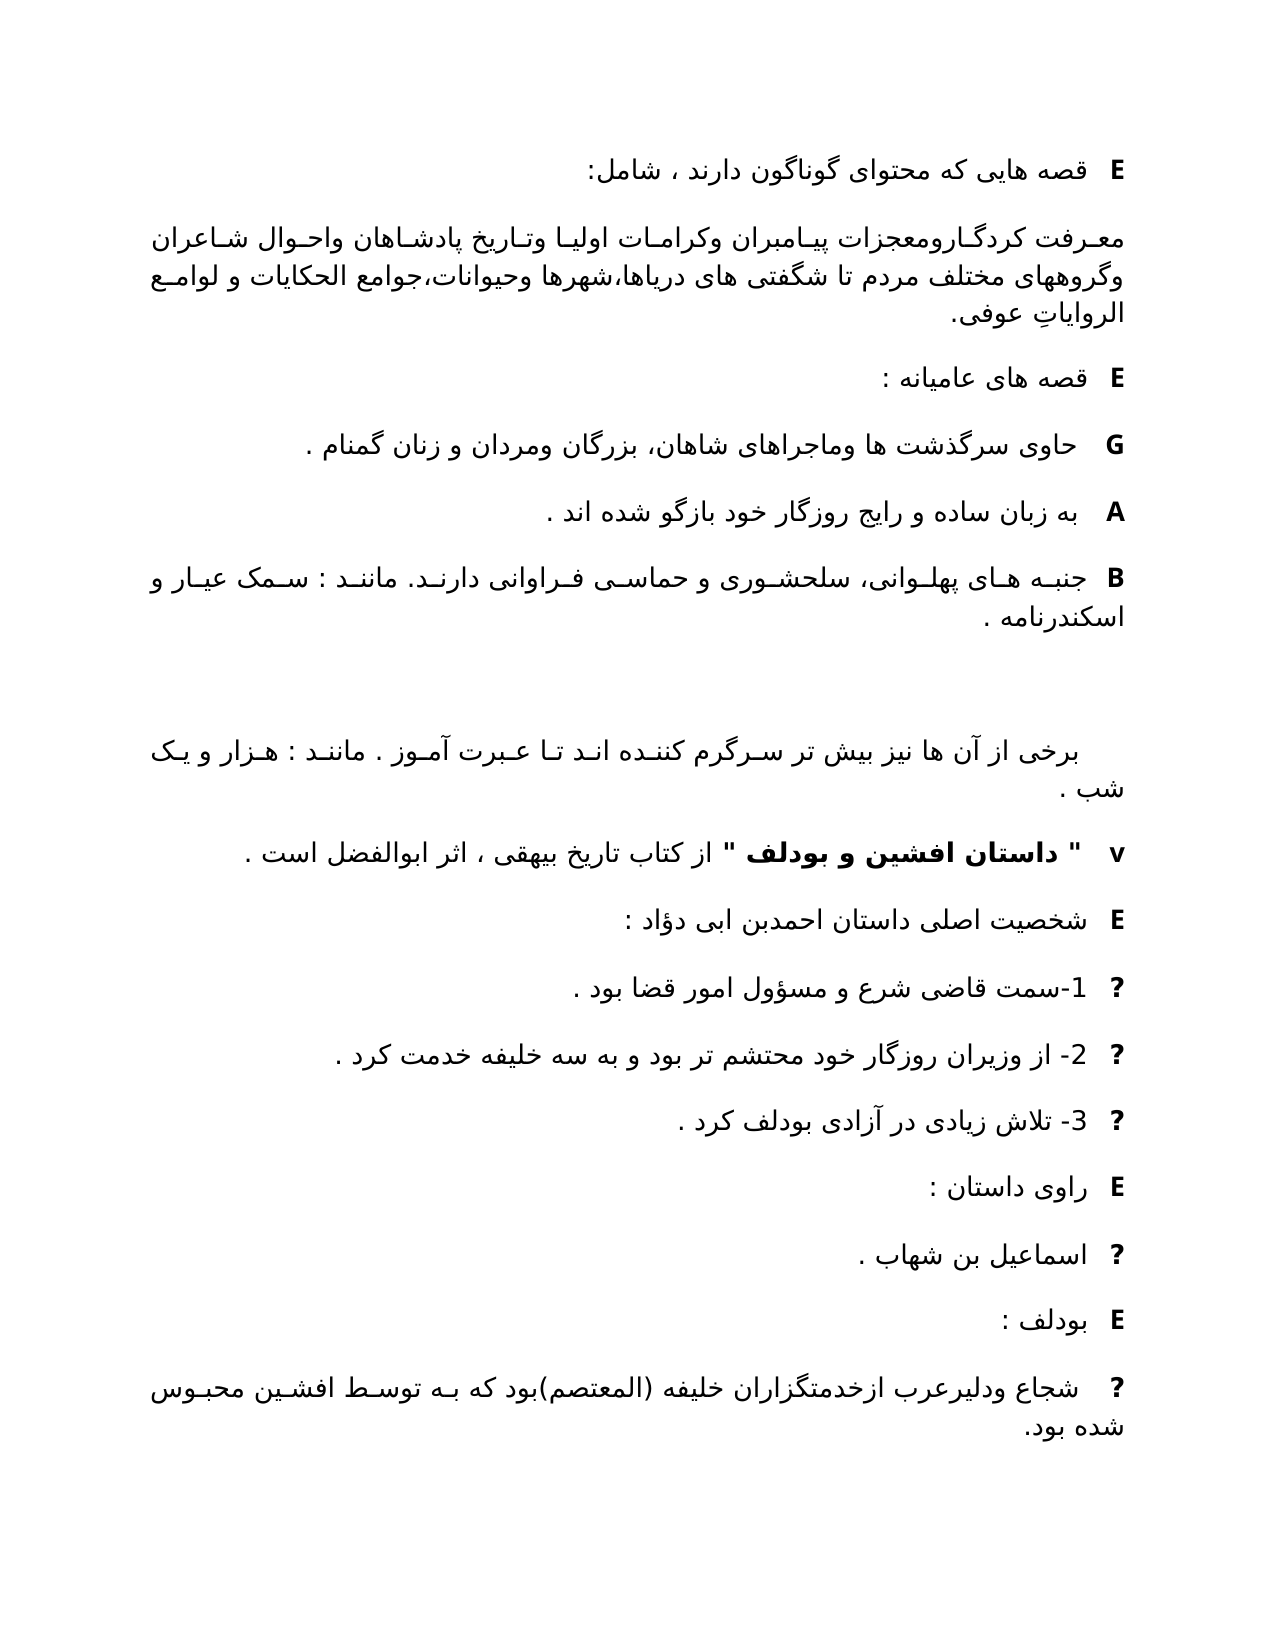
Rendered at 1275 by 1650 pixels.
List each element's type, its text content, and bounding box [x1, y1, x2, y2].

text G حاوی سرگذشت ها وماجراهای شاهان، بزرگان ومردان و زنان گمنام . [150, 425, 1125, 462]
text E راوی داستان : [150, 1167, 1125, 1204]
text E قصه هایی که محتوای گوناگون دارند ، شامل: [150, 150, 1125, 187]
text ? اسماعیل بن شهاب . [150, 1233, 1125, 1271]
text ? 3- تلاش زیادی در آزادی بودلف کرد . [150, 1100, 1125, 1137]
text برخی از آن ها نیز بیش تر سرگرم کننده اند تا عبرت آموز . مانند : هزار و یک شب . [150, 729, 1125, 804]
text معرفت کردگارومعجزات پیامبران وکرامات اولیا وتاریخ پادشاهان واحوال شاعران وگروههای مختلف مردم تا شگفتی های دریاها،شهرها وحیوانات،جوامع الحکایات و لوامع الروایاتِ عوفی. [150, 217, 1125, 329]
text E قصه های عامیانه : [150, 358, 1125, 396]
text E شخصیت اصلی داستان احمدبن ابی دؤاد : [150, 900, 1125, 937]
text A به زبان ساده و رایج روزگار خود بازگو شده اند . [150, 492, 1125, 529]
text E بودلف : [150, 1300, 1125, 1337]
text ? 2- از وزیران روزگار خود محتشم تر بود و به سه خلیفه خدمت کرد . [150, 1033, 1125, 1071]
text v " داستان افشین و بودلف " از کتاب تاریخ بیهقی ، اثر ابوالفضل است . [150, 833, 1125, 871]
text ? شجاع ودلیرعرب ازخدمتگزاران خلیفه (المعتصم)بود که به توسط افشین محبوس شده بود. [150, 1367, 1125, 1442]
text B جنبه های پهلوانی، سلحشوری و حماسی فراوانی دارند. مانند : سمک عیار و اسکندرنامه . [150, 558, 1125, 633]
text ? 1-سمت قاضی شرع و مسؤول امور قضا بود . [150, 967, 1125, 1004]
